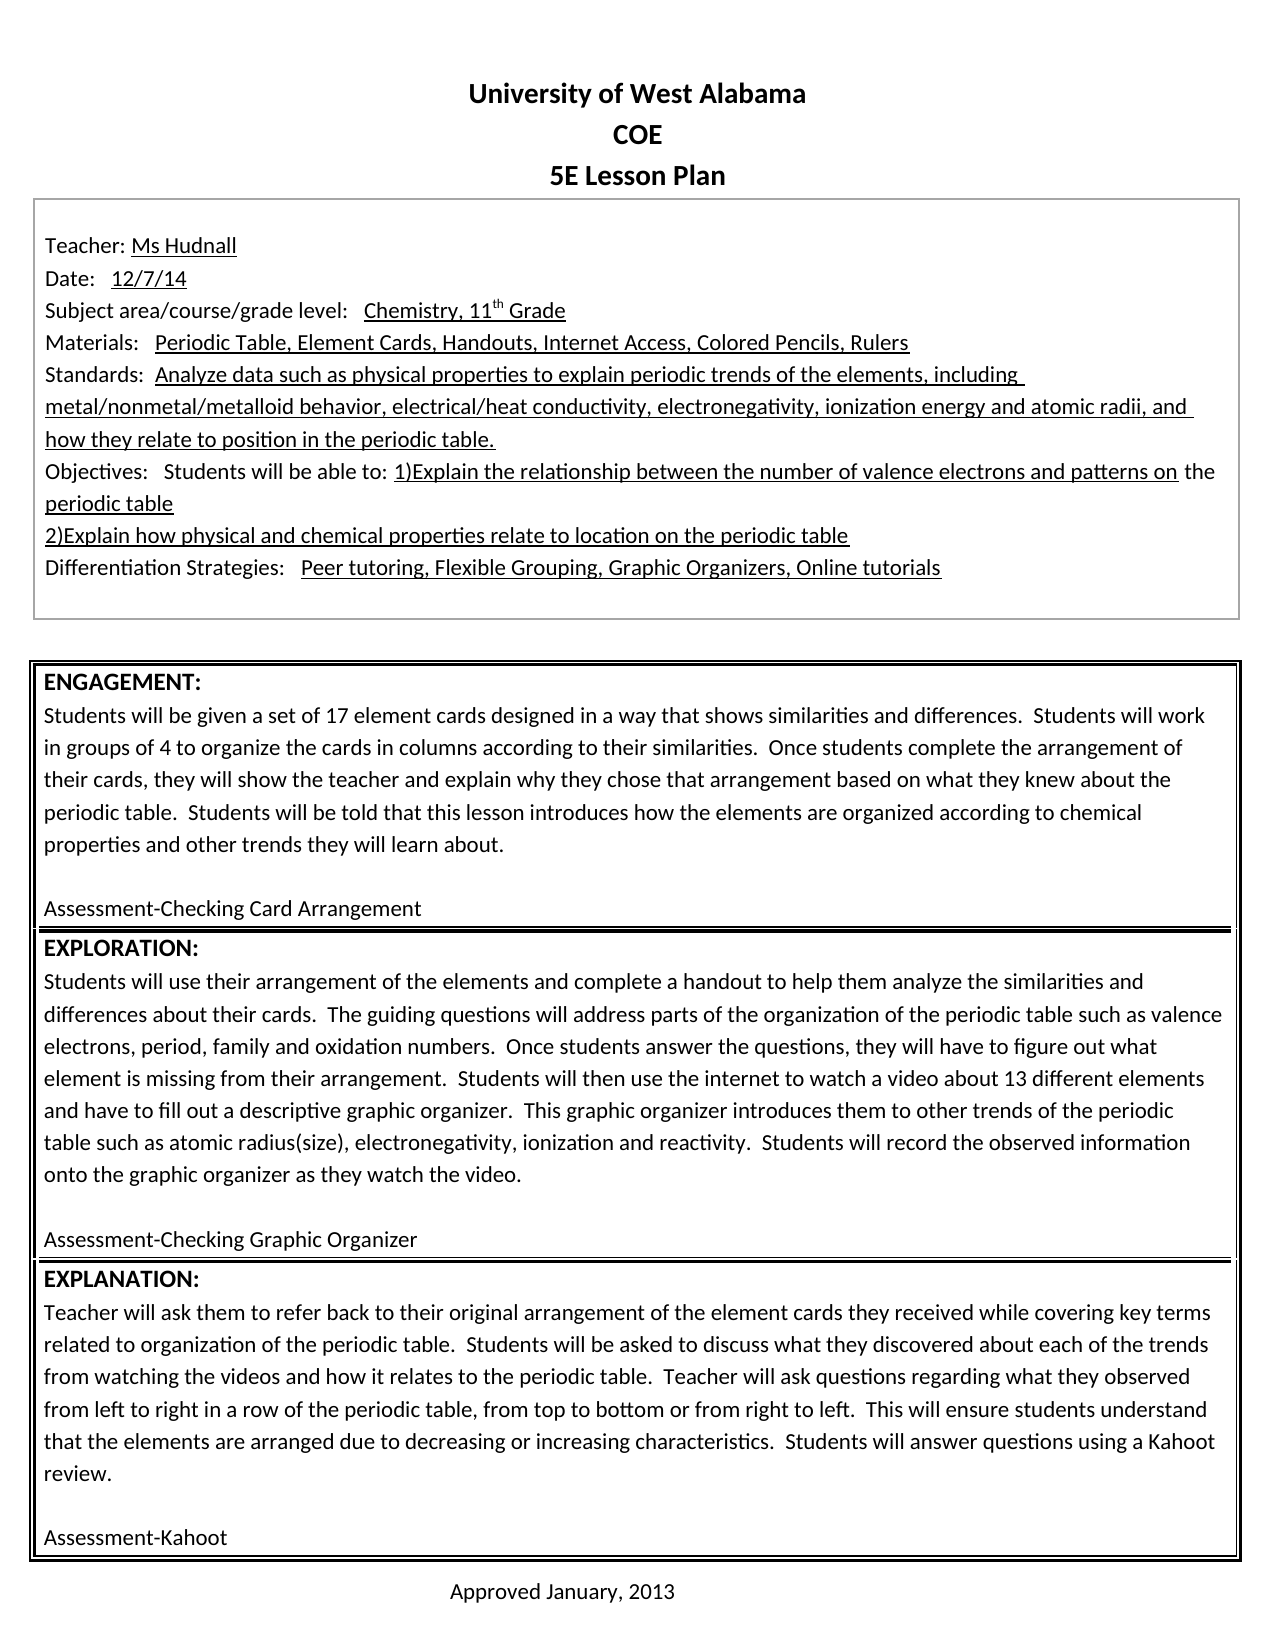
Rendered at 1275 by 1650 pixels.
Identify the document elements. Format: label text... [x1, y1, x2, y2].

table_header Teacher: Ms Hudnall Date: 12/7/14 Subject area/course/grade level: Chemistry, 11th Grade Materials: Periodic Table, Element Cards, Handouts, Internet Access, Colored Pencils, Rulers Standards: Analyze data such as physical properties to explain periodic trends of the elements, including metal/nonmetal/metalloid behavior, electrical/heat conductivity, electronegativity, ionization energy and atomic radii, and how they relate to position in the periodic table. Objectives: Students will be able to: 1)Explain the relationship between the number of valence electrons and patterns on the periodic table 2)Explain how physical and chemical properties relate to location on the periodic table Differentiation Strategies: Peer tutoring, Flexible Grouping, Graphic Organizers, Online tutorials [35, 200, 1238, 617]
text 5E Lesson Plan [75, 157, 1200, 192]
table_header ENGAGEMENT: Students will be given a set of 17 element cards designed in a way that shows similarities and differences. Students will work in groups of 4 to organize the cards in columns according to their similarities. Once students complete the arrangement of their cards, they will show the teacher and explain why they chose that arrangement based on what they knew about the periodic table. Students will be told that this lesson introduces how the elements are organized according to chemical properties and other trends they will learn about. Assessment-Checking Card Arrangement [36, 666, 1236, 926]
text University of West Alabama [75, 75, 1200, 111]
table_cell EXPLORATION: Students will use their arrangement of the elements and complete a handout to help them analyze the similarities and differences about their cards. The guiding questions will address parts of the organization of the periodic table such as valence electrons, period, family and oxidation numbers. Once students answer the questions, they will have to figure out what element is missing from their arrangement. Students will then use the internet to watch a video about 13 different elements and have to fill out a descriptive graphic organizer. This graphic organizer introduces them to other trends of the periodic table such as atomic radius(size), electronegativity, ionization and reactivity. Students will record the observed information onto the graphic organizer as they watch the video. Assessment-Checking Graphic Organizer [33, 926, 1239, 1257]
text COE [75, 116, 1200, 152]
table_cell EXPLANATION: Teacher will ask them to refer back to their original arrangement of the element cards they received while covering key terms related to organization of the periodic table. Students will be asked to discuss what they discovered about each of the trends from watching the videos and how it relates to the periodic table. Teacher will ask questions regarding what they observed from left to right in a row of the periodic table, from top to bottom or from right to left. This will ensure students understand that the elements are arranged due to decreasing or increasing characteristics. Students will answer questions using a Kahoot review. Assessment-Kahoot [33, 1257, 1239, 1555]
